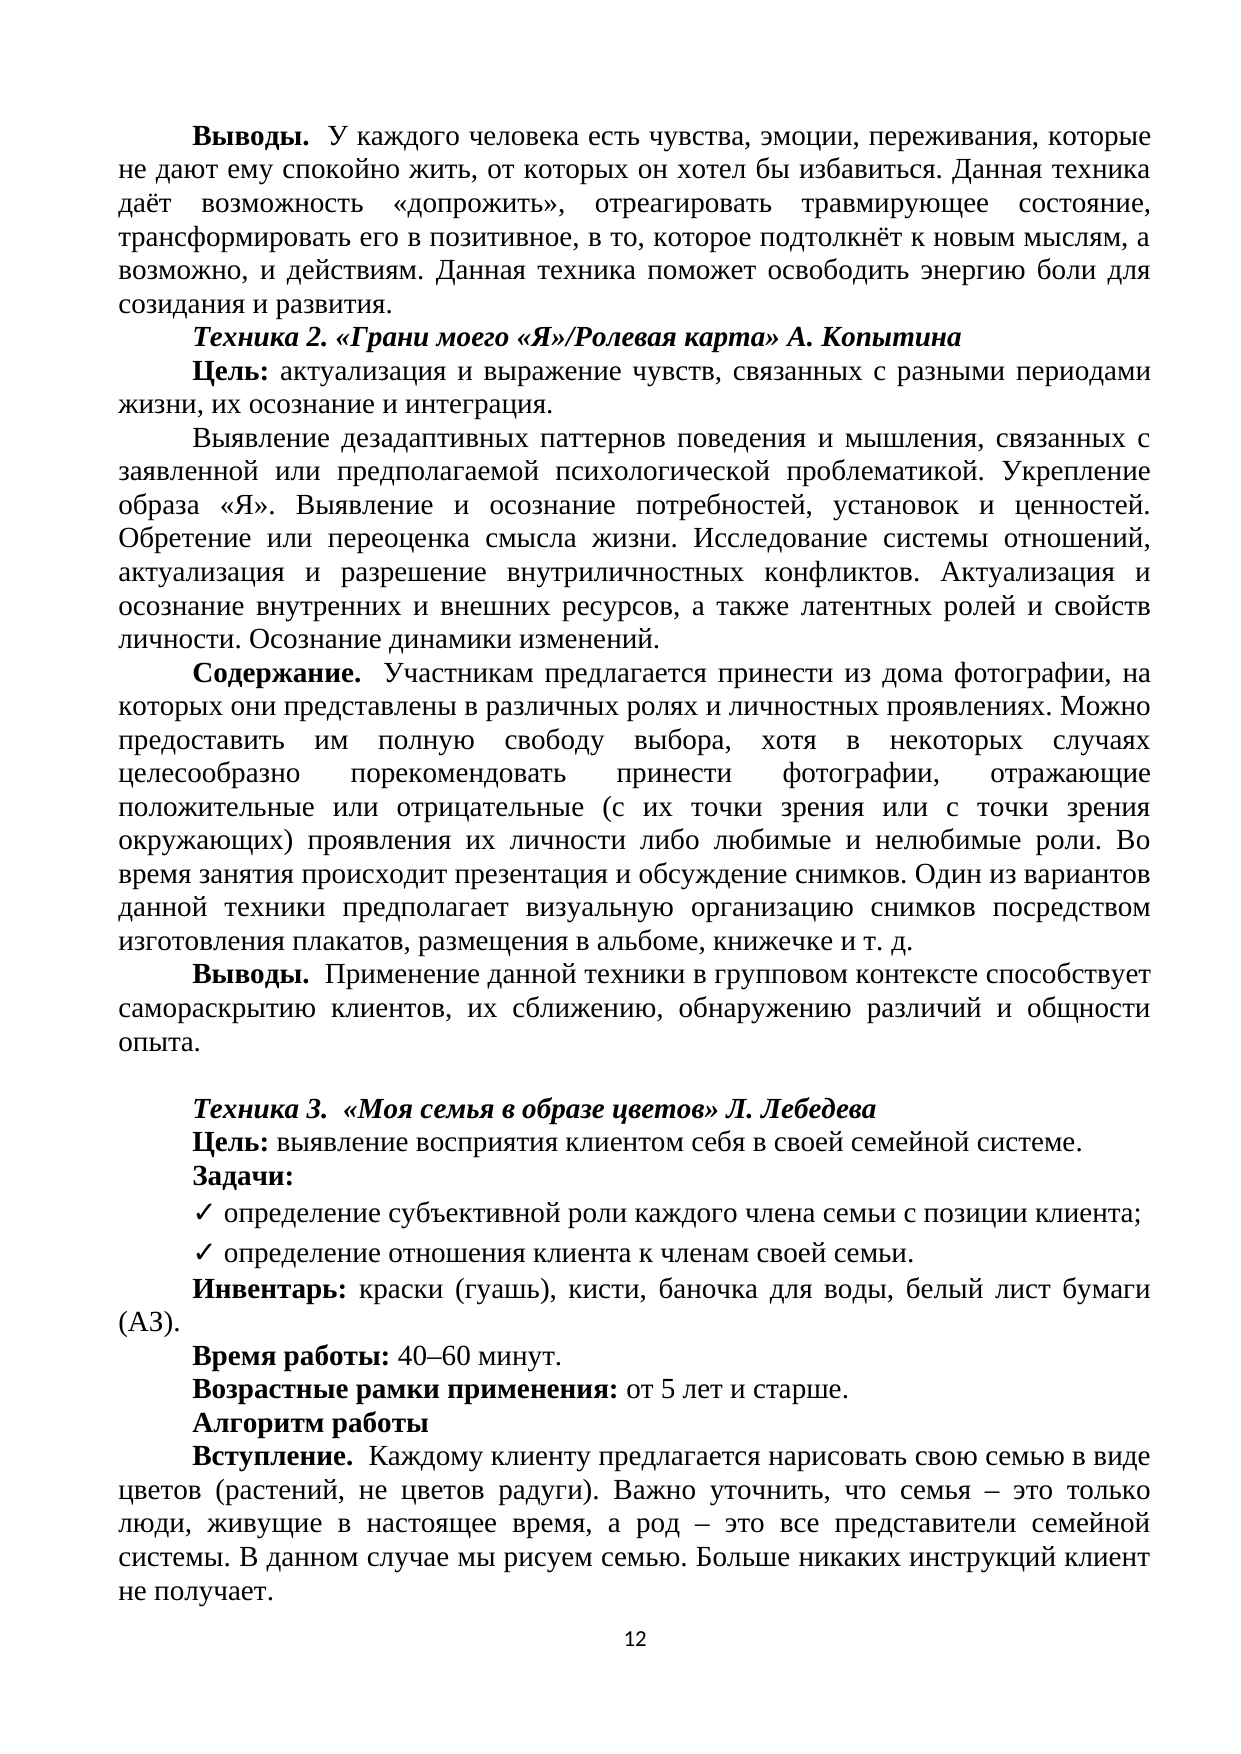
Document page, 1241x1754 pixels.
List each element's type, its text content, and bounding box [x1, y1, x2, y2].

text Содержание. Участникам предлагается принести из дома фотографии, на которых они представлены в различных ролях и личностных проявлениях. Можно предоставить им полную свободу выбора, хотя в некоторых случаях целесообразно порекомендовать принести фотографии, отражающие положительные или отрицательные (с их точки зрения или с точки зрения окружающих) проявления их личности либо любимые и нелюбимые роли. Во время занятия происходит презентация и обсуждение снимков. Один из вариантов данной техники предполагает визуальную организацию снимков посредством изготовления плакатов, размещения в альбоме, книжечке и т. д. [118, 655, 1152, 957]
text Цель: выявление восприятия клиентом себя в своей семейной системе. [118, 1124, 1152, 1158]
text Задачи: [118, 1158, 1152, 1191]
text ✓ определение отношения клиента к членам своей семьи. [118, 1231, 1152, 1271]
text Выводы. Применение данной техники в групповом контексте способствует самораскрытию клиентов, их сближению, обнаружению различий и общности опыта. [118, 957, 1152, 1057]
text Инвентарь: краски (гуашь), кисти, баночка для воды, белый лист бумаги (АЗ). [118, 1271, 1152, 1338]
text Выявление дезадаптивных паттернов поведения и мышления, связанных с заявленной или предполагаемой психологической проблематикой. Укрепление образа «Я». Выявление и осознание потребностей, установок и ценностей. Обретение или переоценка смысла жизни. Исследование системы отношений, актуализация и разрешение внутриличностных конфликтов. Актуализация и осознание внутренних и внешних ресурсов, а также латентных ролей и свойств личности. Осознание динамики изменений. [118, 420, 1152, 655]
text Вступление. Каждому клиенту предлагается нарисовать свою семью в виде цветов (растений, не цветов радуги). Важно уточнить, что семья – это только люди, живущие в настоящее время, а род – это все представители семейной системы. В данном случае мы рисуем семью. Больше никаких инструкций клиент не получает. [118, 1438, 1152, 1606]
text Алгоритм работы [118, 1405, 1152, 1438]
text Выводы. У каждого человека есть чувства, эмоции, переживания, которые не дают ему спокойно жить, от которых он хотел бы избавиться. Данная техника даёт возможность «допрожить», отреагировать травмирующее состояние, трансформировать его в позитивное, в то, которое подтолкнёт к новым мыслям, а возможно, и действиям. Данная техника поможет освободить энергию боли для созидания и развития. [118, 118, 1152, 319]
text Возрастные рамки применения: от 5 лет и старше. [118, 1371, 1152, 1405]
text Техника 3. «Моя семья в образе цветов» Л. Лебедева [118, 1091, 1152, 1124]
text Техника 2. «Грани моего «Я»/Ролевая карта» А. Копытина [118, 319, 1152, 353]
text Цель: актуализация и выражение чувств, связанных с разными периодами жизни, их осознание и интеграция. [118, 353, 1152, 420]
text Время работы: 40–60 минут. [118, 1338, 1152, 1371]
text ✓ определение субъективной роли каждого члена семьи с позиции клиента; [118, 1191, 1152, 1231]
